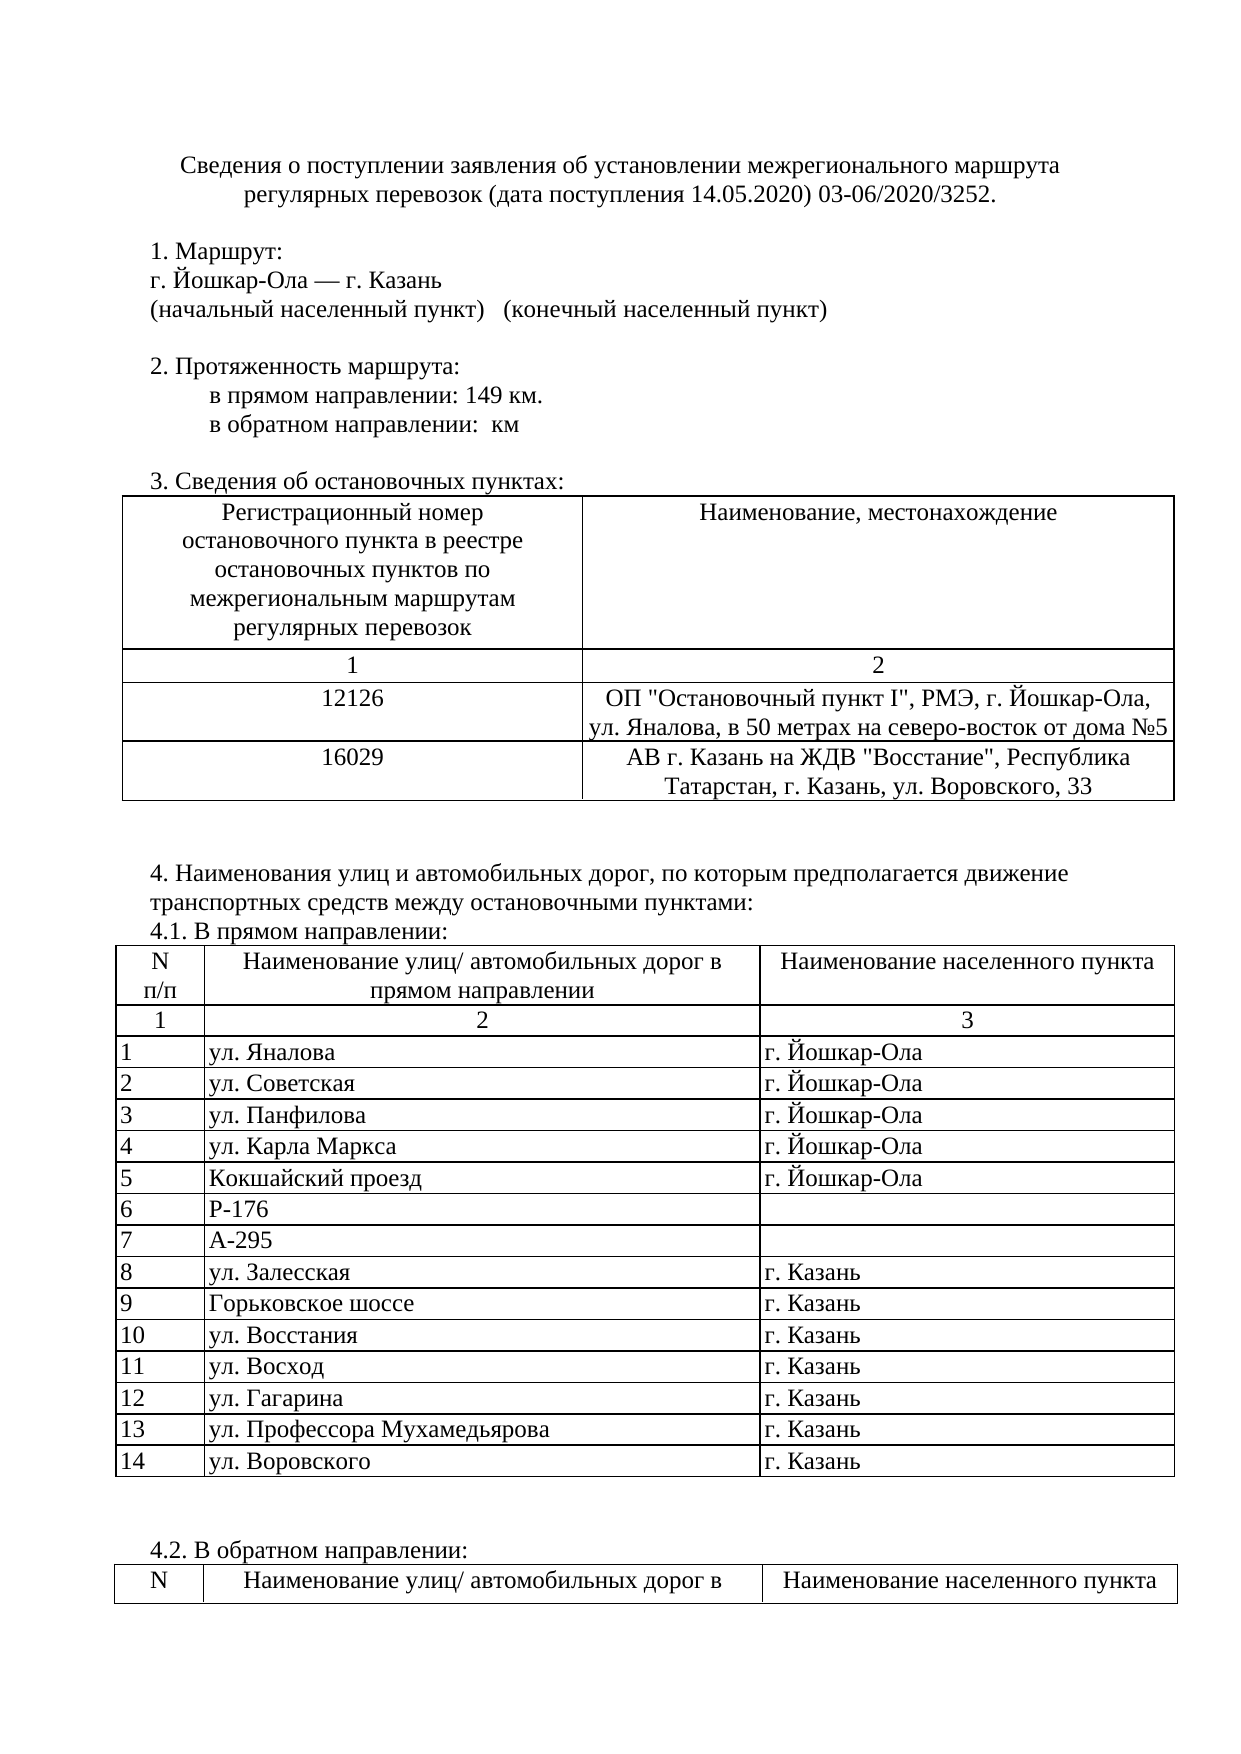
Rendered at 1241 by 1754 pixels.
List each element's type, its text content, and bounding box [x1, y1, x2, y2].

table_cell ул. Советская [205, 1068, 759, 1098]
table_header N п/п [117, 946, 204, 1004]
text 4.2. В обратном направлении: [150, 1535, 1090, 1563]
table_cell Кокшайский проезд [205, 1163, 759, 1193]
table_cell 1 [117, 1037, 204, 1067]
table_cell ул. Карла Маркса [205, 1131, 759, 1161]
table_cell ул. Панфилова [205, 1100, 759, 1130]
table_cell 2 [117, 1068, 204, 1098]
table_cell г. Казань [761, 1446, 1174, 1476]
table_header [763, 1565, 1177, 1602]
table_cell 14 [117, 1446, 204, 1476]
table_cell 9 [117, 1289, 204, 1318]
table_cell [761, 1194, 1174, 1224]
table_cell АВ г. Казань на ЖДВ "Восстание", Республика Татарстан, г. Казань, ул. Воровского, 33 [583, 742, 1173, 799]
table_cell ул. Восход [205, 1352, 759, 1381]
table_cell ул. Восстания [205, 1320, 759, 1350]
table_cell 6 [117, 1194, 204, 1224]
text 3. Сведения об остановочных пунктах: [150, 466, 1090, 495]
text 1. Маршрут: [150, 236, 1090, 265]
table_cell 1 [123, 650, 582, 681]
table_cell ул. Залесская [205, 1257, 759, 1287]
table_cell 10 [117, 1320, 204, 1350]
table_cell г. Казань [761, 1289, 1174, 1318]
table_header Наименование улиц/ автомобильных дорог в прямом направлении [205, 946, 759, 1004]
table_cell 8 [117, 1257, 204, 1287]
table_header Регистрационный номер остановочного пункта в реестре остановочных пунктов по межрегиональным маршрутам регулярных перевозок [123, 497, 582, 648]
text в обратном направлении: км [150, 409, 1090, 437]
table_cell г. Йошкар-Ола [761, 1037, 1174, 1067]
text (начальный населенный пункт) (конечный населенный пункт) [150, 294, 1090, 322]
table_cell ул. Гагарина [205, 1383, 759, 1413]
table_cell 7 [117, 1226, 204, 1256]
table_cell г. Йошкар-Ола [761, 1068, 1174, 1098]
table_cell Р-176 [205, 1194, 759, 1224]
table_header Наименование населенного пункта [761, 946, 1174, 1004]
table_cell г. Казань [761, 1383, 1174, 1413]
table_cell г. Казань [761, 1415, 1174, 1444]
text г. Йошкар-Ола — г. Казань [150, 265, 1090, 294]
table_cell ул. Яналова [205, 1037, 759, 1067]
table_cell 16029 [123, 742, 582, 799]
table_cell А-295 [205, 1226, 759, 1256]
table_header Наименование, местонахождение [583, 497, 1173, 648]
table_cell ул. Воровского [205, 1446, 759, 1476]
text 2. Протяженность маршрута: [150, 351, 1090, 380]
table_cell Горьковское шоссе [205, 1289, 759, 1318]
table_cell г. Казань [761, 1320, 1174, 1350]
table_cell ОП "Остановочный пункт I", РМЭ, г. Йошкар-Ола, ул. Яналова, в 50 метрах на северо-восток от дома №5 [583, 683, 1173, 740]
text 4. Наименования улиц и автомобильных дорог, по которым предполагается движение транспортных средств между остановочными пунктами: [150, 858, 1090, 916]
table_cell 12 [117, 1383, 204, 1413]
text Сведения о поступлении заявления об установлении межрегионального маршрута регулярных перевозок (дата поступления 14.05.2020) 03-06/2020/3252. [150, 150, 1090, 207]
table_cell 12126 [123, 683, 582, 740]
table_cell [761, 1226, 1174, 1256]
table_cell 2 [583, 650, 1173, 681]
table_cell 1 [117, 1006, 204, 1035]
table_cell 5 [117, 1163, 204, 1193]
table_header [204, 1565, 762, 1602]
text 4.1. В прямом направлении: [150, 916, 1090, 945]
table_cell 3 [117, 1100, 204, 1130]
table_cell г. Йошкар-Ола [761, 1100, 1174, 1130]
table_cell г. Казань [761, 1352, 1174, 1381]
table_cell г. Йошкар-Ола [761, 1131, 1174, 1161]
table_header N п/п [115, 1565, 203, 1602]
table_cell ул. Профессора Мухамедьярова [205, 1415, 759, 1444]
text в прямом направлении: 149 км. [150, 380, 1090, 409]
table_cell 2 [205, 1006, 759, 1035]
table_cell г. Казань [761, 1257, 1174, 1287]
table_cell г. Йошкар-Ола [761, 1163, 1174, 1193]
table_cell 3 [761, 1006, 1174, 1035]
table_cell 4 [117, 1131, 204, 1161]
table_cell 13 [117, 1415, 204, 1444]
table_cell 11 [117, 1352, 204, 1381]
